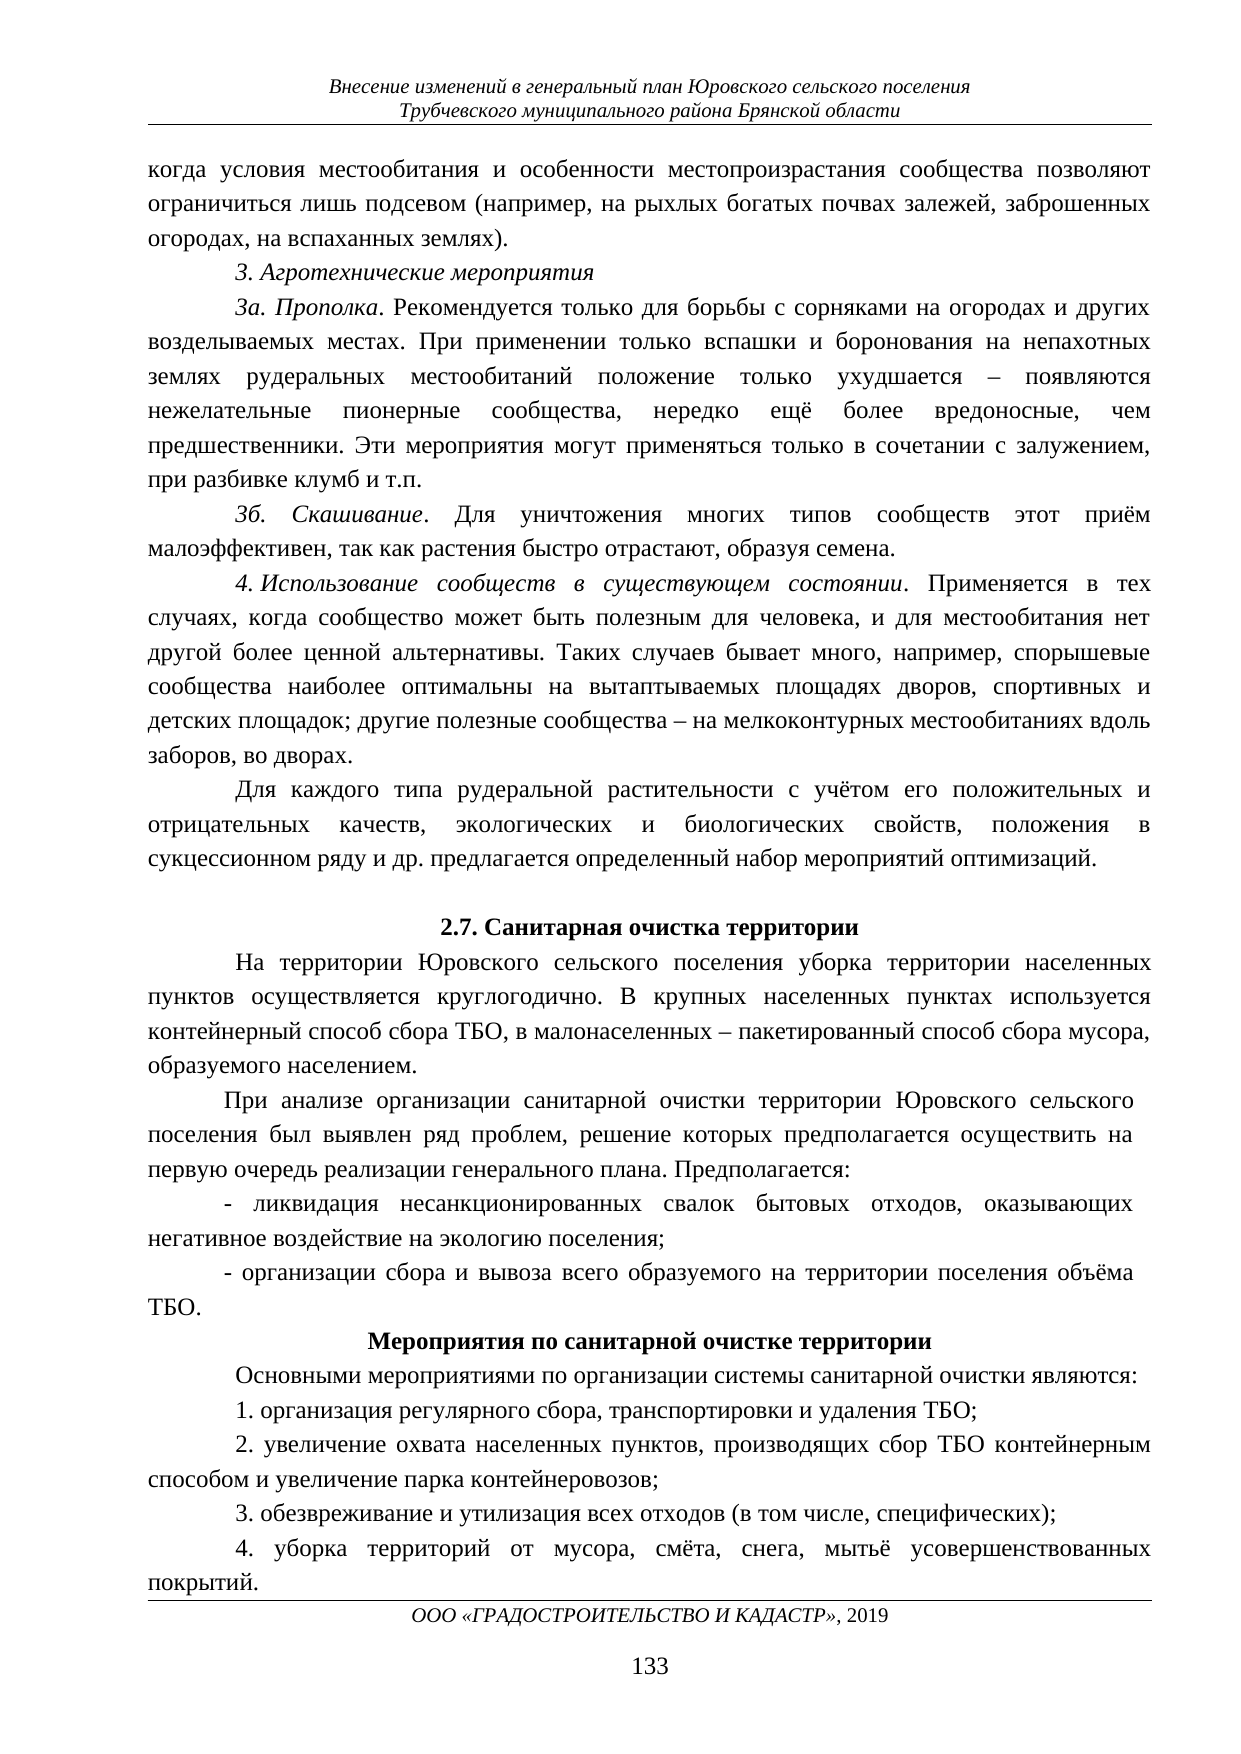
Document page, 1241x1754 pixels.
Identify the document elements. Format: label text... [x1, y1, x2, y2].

text Для каждого типа рудеральной растительности с учётом его положительных и отрицательных качеств, экологических и биологических свойств, положения в сукцессионном ряду и др. предлагается определенный набор мероприятий оптимизаций. [148, 774, 1152, 872]
text - ликвидация несанкционированных свалок бытовых отходов, оказывающих негативное воздействие на экологию поселения; [148, 1188, 1134, 1251]
text 3а. Прополка. Рекомендуется только для борьбы с сорняками на огородах и других возделываемых местах. При применении только вспашки и боронования на непахотных землях рудеральных местообитаний положение только ухудшается – появляются нежелательные пионерные сообщества, нередко ещё более вредоносные, чем предшественники. Эти мероприятия могут применяться только в сочетании с залужением, при разбивке клумб и т.п. [148, 292, 1152, 493]
text 3. обезвреживание и утилизация всех отходов (в том числе, специфических); [148, 1498, 1152, 1527]
text 4. Использование сообществ в существующем состоянии. Применяется в тех случаях, когда сообщество может быть полезным для человека, и для местообитания нет другой более ценной альтернативы. Таких случаев бывает много, например, спорышевые сообщества наиболее оптимальны на вытаптываемых площадях дворов, спортивных и детских площадок; другие полезные сообщества – на мелкоконтурных местообитаниях вдоль заборов, во дворах. [148, 568, 1152, 769]
text 2.7. Санитарная очистка территории [148, 912, 1152, 941]
text Мероприятия по санитарной очистке территории [148, 1326, 1152, 1355]
text 2. увеличение охвата населенных пунктов, производящих сбор ТБО контейнерным способом и увеличение парка контейнеровозов; [148, 1429, 1152, 1493]
text - организации сбора и вывоза всего образуемого на территории поселения объёма ТБО. [148, 1257, 1134, 1320]
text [148, 154, 1152, 252]
text 1. организация регулярного сбора, транспортировки и удаления ТБО; [148, 1395, 1152, 1424]
text При анализе организации санитарной очистки территории Юровского сельского поселения был выявлен ряд проблем, решение которых предполагается осуществить на первую очередь реализации генерального плана. Предполагается: [148, 1085, 1134, 1182]
text На территории Юровского сельского поселения уборка территории населенных пунктов осуществляется круглогодично. В крупных населенных пунктах используется контейнерный способ сбора ТБО, в малонаселенных – пакетированный способ сбора мусора, образуемого населением. [148, 947, 1152, 1079]
text 3б. Скашивание. Для уничтожения многих типов сообществ этот приём малоэффективен, так как растения быстро отрастают, образуя семена. [148, 499, 1152, 562]
text 3. Агротехнические мероприятия [148, 257, 1152, 286]
text 4. уборка территорий от мусора, смёта, снега, мытьё усовершенствованных покрытий. [148, 1533, 1152, 1596]
text Основными мероприятиями по организации системы санитарной очистки являются: [148, 1361, 1152, 1389]
